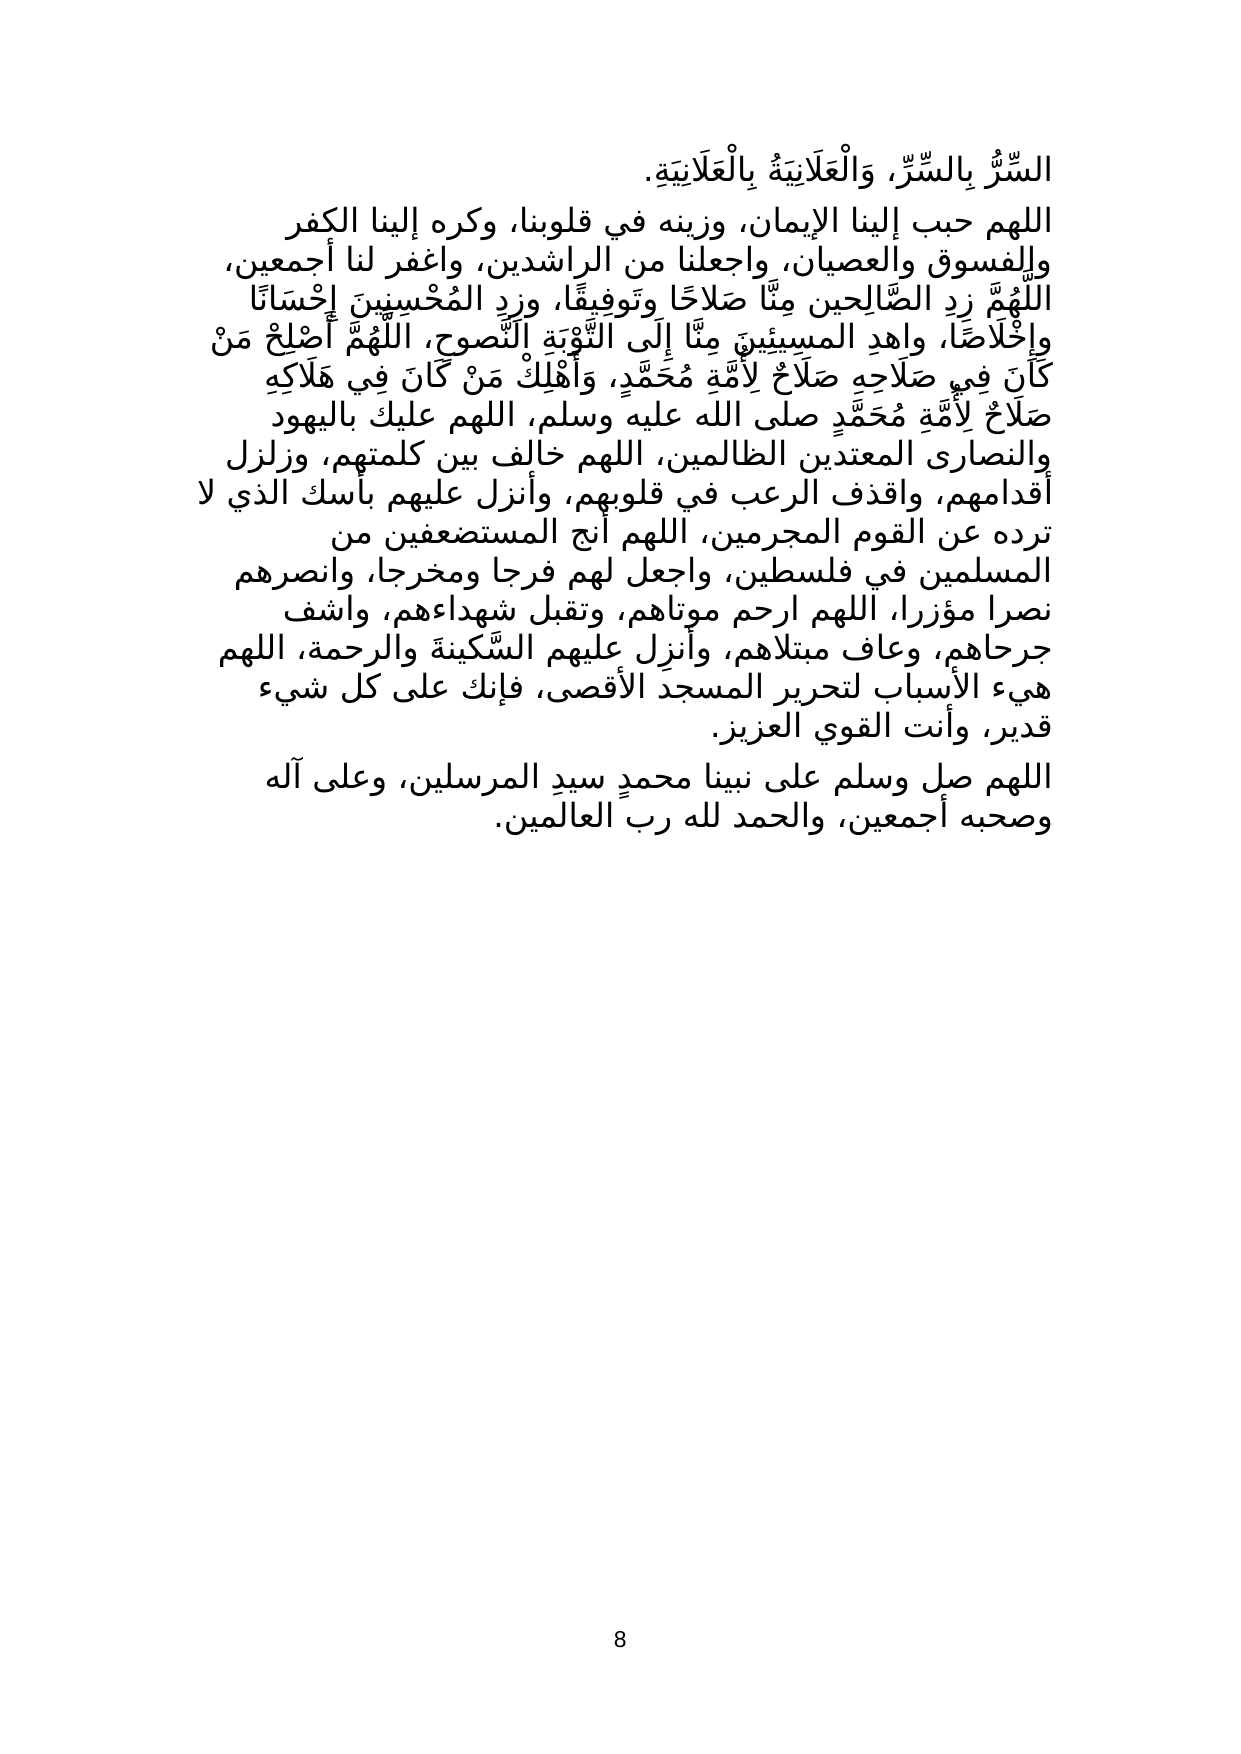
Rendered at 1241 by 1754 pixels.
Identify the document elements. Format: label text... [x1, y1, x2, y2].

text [187, 150, 1053, 189]
text اللهم صل وسلم على نبينا محمدٍ سيدِ المرسلين، وعلى آله وصحبه أجمعين، والحمد لله رب العالمين. [187, 758, 1053, 836]
text اللهم حبب إلينا الإيمان، وزينه في قلوبنا، وكره إلينا الكفر والفسوق والعصيان، واجعلنا من الراشدين، واغفر لنا أجمعين، اللَّهُمَّ زِدِ الصَّالِحين مِنَّا صَلاحًا وتَوفِيقًا، وزِدِ المُحْسِنِينَ إِحْسَانًا وإِخْلَاصًا، واهدِ المسِيئِينَ مِنَّا إِلَى التَّوْبَةِ النَّصوحِ، اللَّهُمَّ أَصْلِحْ مَنْ كَانَ فِي صَلَاحِهِ صَلَاحٌ لِأُمَّةِ مُحَمَّدٍ، وَأَهْلِكْ مَنْ كَانَ فِي هَلَاكِهِ صَلَاحٌ لِأُمَّةِ مُحَمَّدٍ صلى الله عليه وسلم، اللهم عليك باليهود والنصارى المعتدين الظالمين، اللهم خالف بين كلمتهم، وزلزل أقدامهم، واقذف الرعب في قلوبهم، وأنزل عليهم بأسك الذي لا ترده عن القوم المجرمين، اللهم أنج المستضعفين من المسلمين في فلسطين، واجعل لهم فرجا ومخرجا، وانصرهم نصرا مؤزرا، اللهم ارحم موتاهم، وتقبل شهداءهم، واشف جرحاهم، وعاف مبتلاهم، وأنزِل عليهم السَّكينةَ والرحمة، اللهم هيء الأسباب لتحرير المسجد الأقصى، فإنك على كل شيء قدير، وأنت القوي العزيز. [187, 201, 1053, 745]
